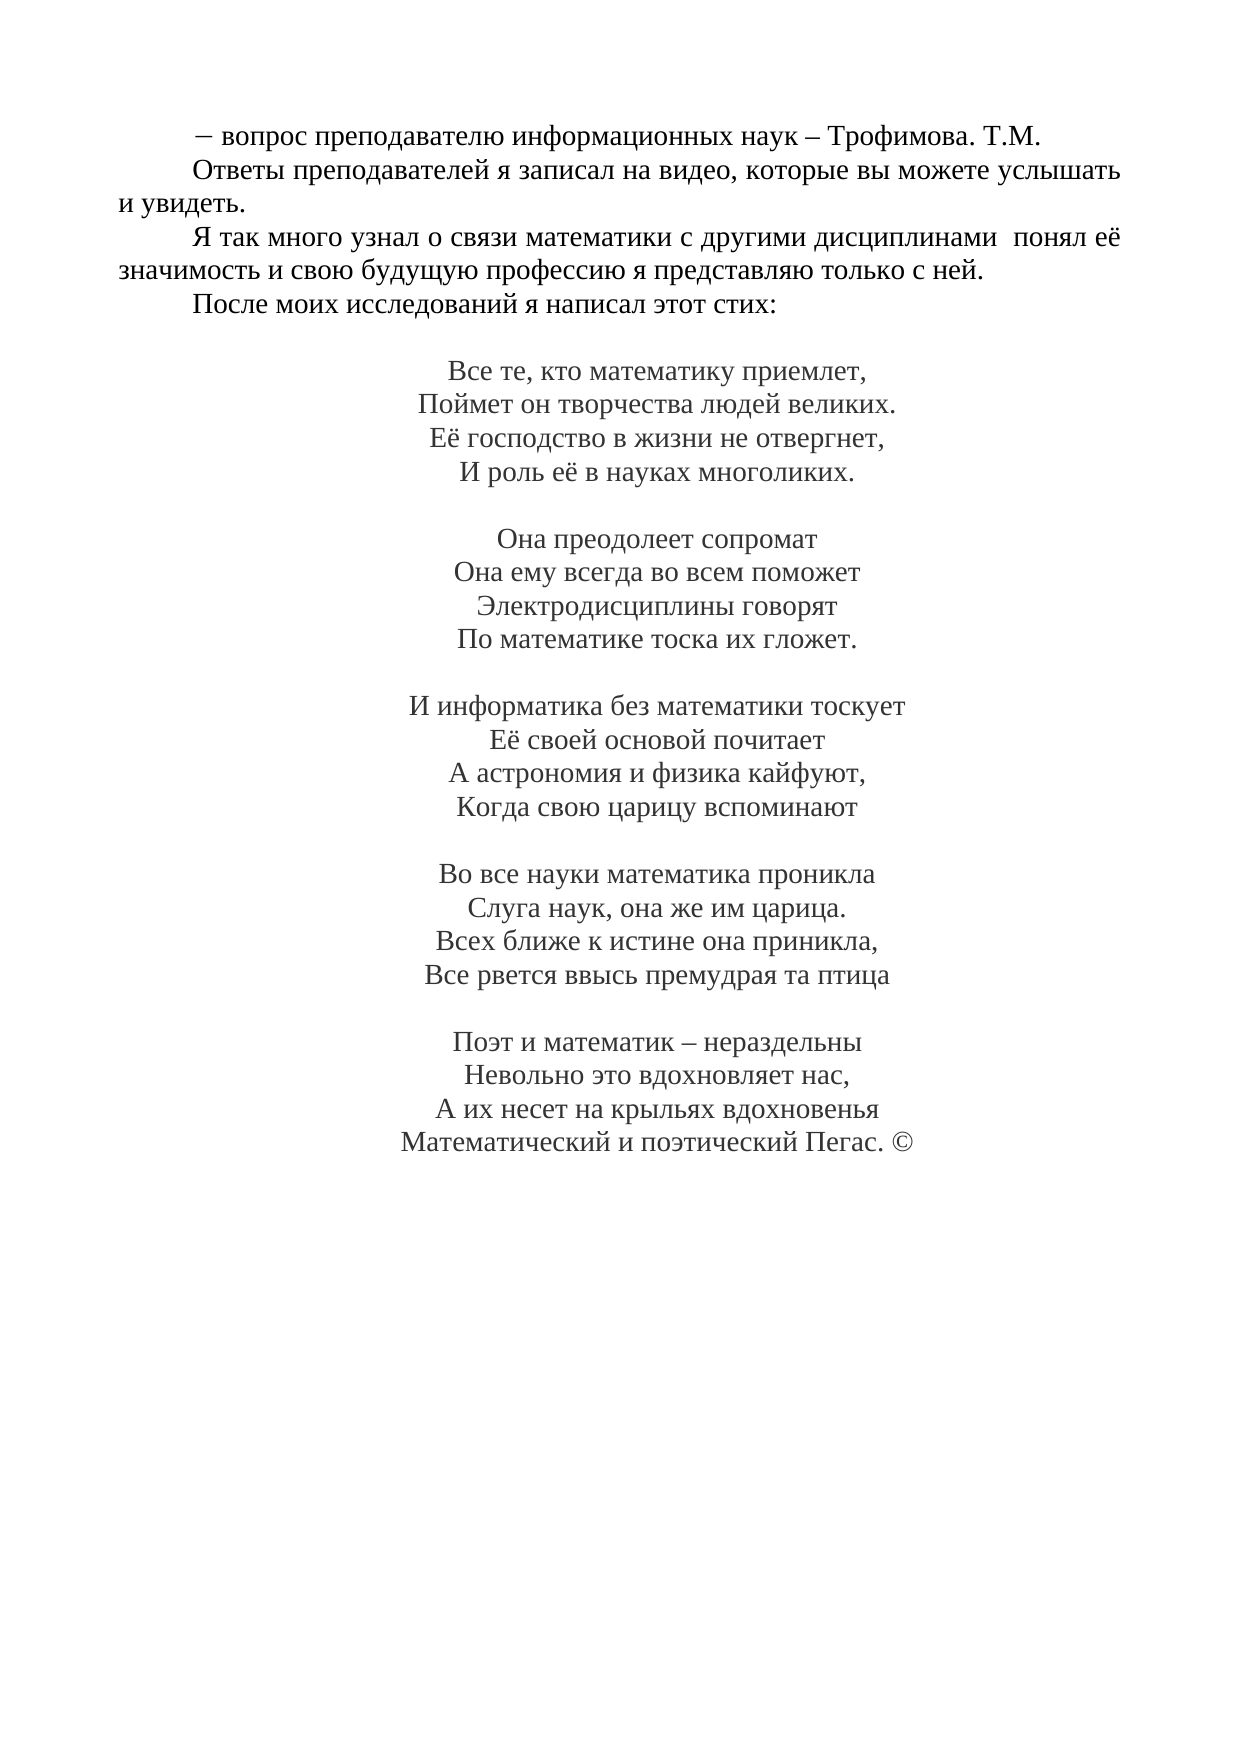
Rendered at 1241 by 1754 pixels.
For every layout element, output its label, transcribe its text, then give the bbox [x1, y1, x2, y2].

text И роль её в науках многоликих. [118, 454, 1122, 487]
text По математике тоска их гложет. [118, 621, 1122, 655]
text Её своей основой почитает [118, 722, 1122, 756]
list вопрос преподавателю информационных наук – Трофимова. Т.М. [118, 118, 1122, 152]
text Слуга наук, она же им царица. [118, 890, 1122, 923]
text Поэт и математик – нераздельны [118, 1024, 1122, 1057]
text Она ему всегда во всем поможет [118, 554, 1122, 588]
text А астрономия и физика кайфуют, [118, 756, 1122, 789]
text И информатика без математики тоскует [118, 688, 1122, 722]
text Я так много узнал о связи математики с другими дисциплинами понял её значимость и свою будущую профессию я представляю только с ней. [118, 219, 1122, 286]
text Во все науки математика проникла [118, 856, 1122, 890]
text Её господство в жизни не отвергнет, [118, 420, 1122, 454]
text Она преодолеет сопромат [118, 521, 1122, 554]
text Все рвется ввысь премудрая та птица [118, 957, 1122, 990]
text Все те, кто математику приемлет, [118, 353, 1122, 387]
text Поймет он творчества людей великих. [118, 387, 1122, 420]
text Когда свою царицу вспоминают [118, 789, 1122, 823]
text Электродисциплины говорят [118, 588, 1122, 621]
text Всех ближе к истине она приникла, [118, 923, 1122, 957]
text Математический и поэтический Пегас. © [118, 1124, 1122, 1158]
text А их несет на крыльях вдохновенья [118, 1091, 1122, 1124]
text После моих исследований я написал этот стих: [118, 286, 1122, 319]
text Ответы преподавателей я записал на видео, которые вы можете услышать и увидеть. [118, 152, 1122, 219]
text Невольно это вдохновляет нас, [118, 1057, 1122, 1091]
